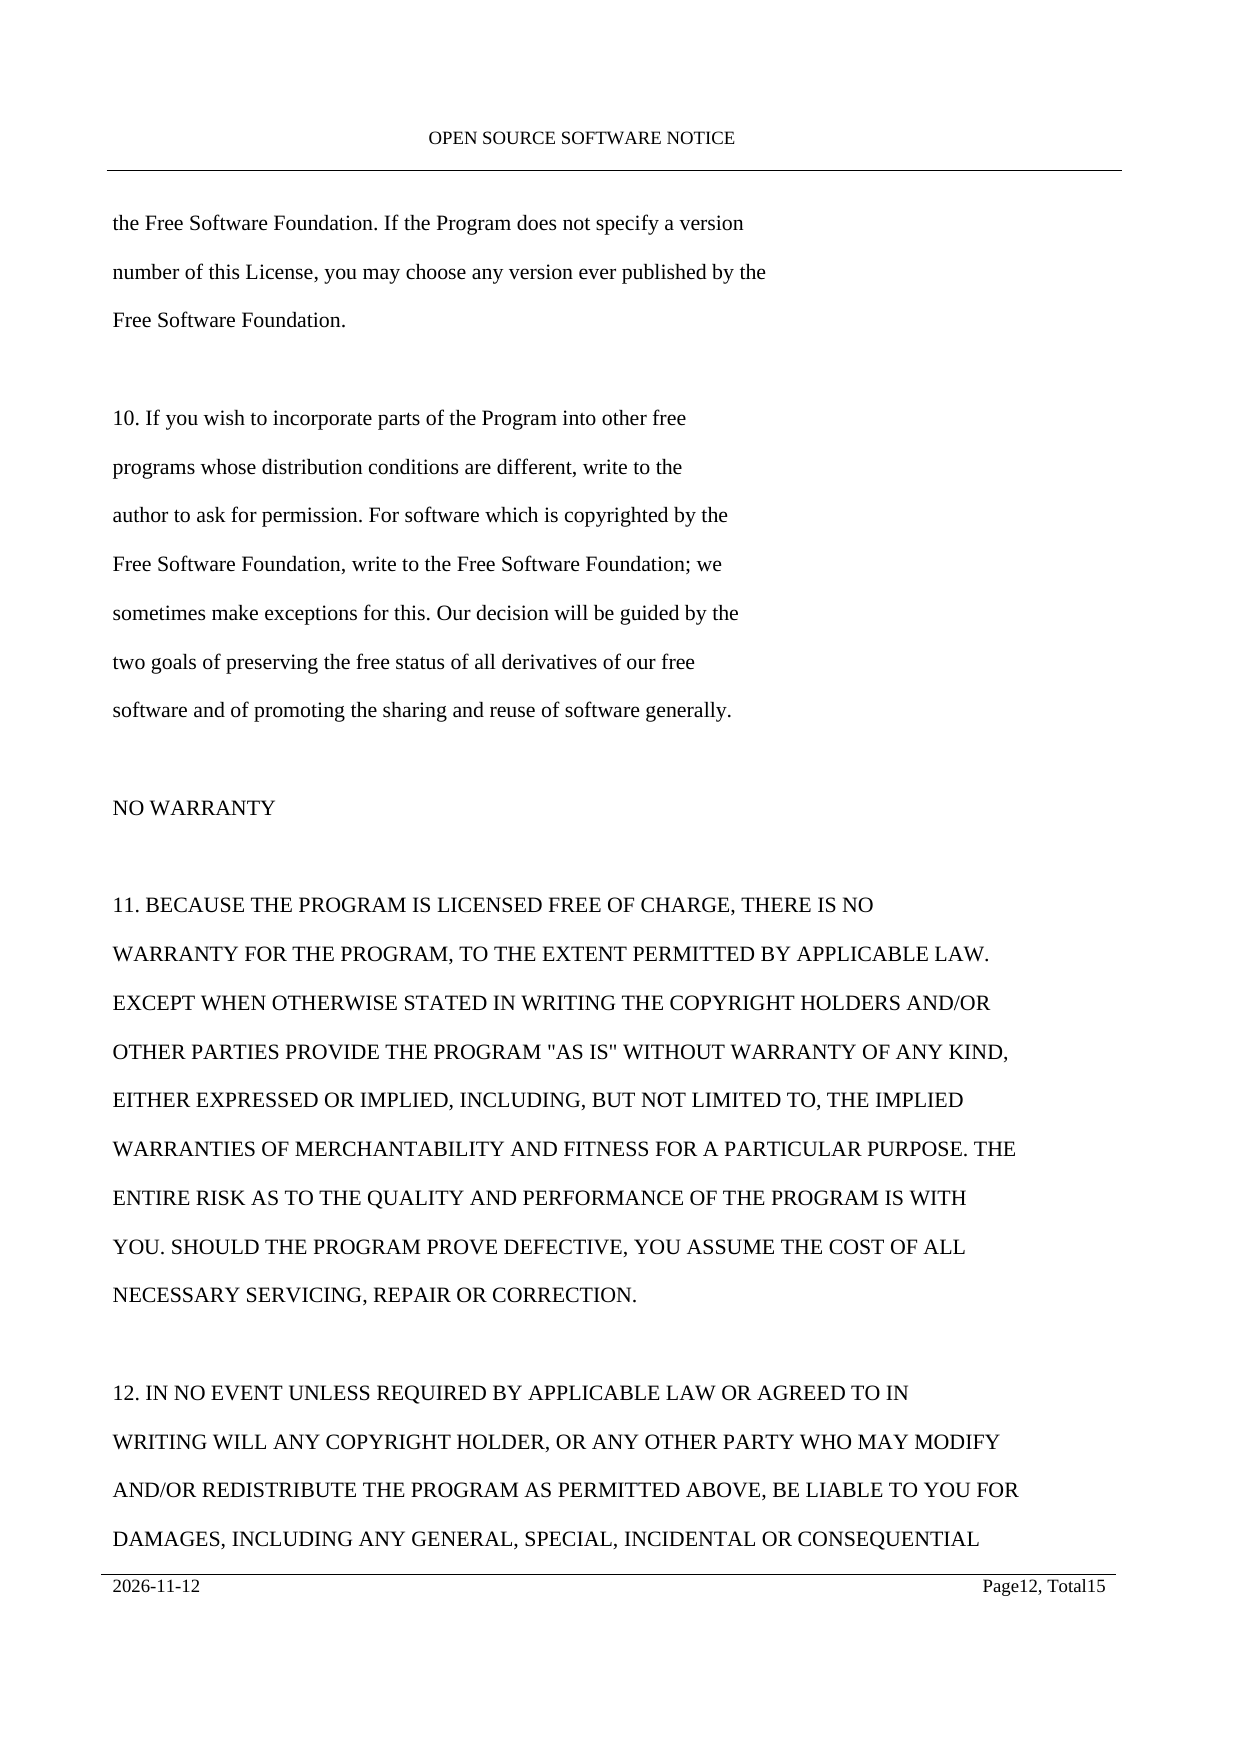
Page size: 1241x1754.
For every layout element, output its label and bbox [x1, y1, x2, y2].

text [112, 206, 1128, 1555]
